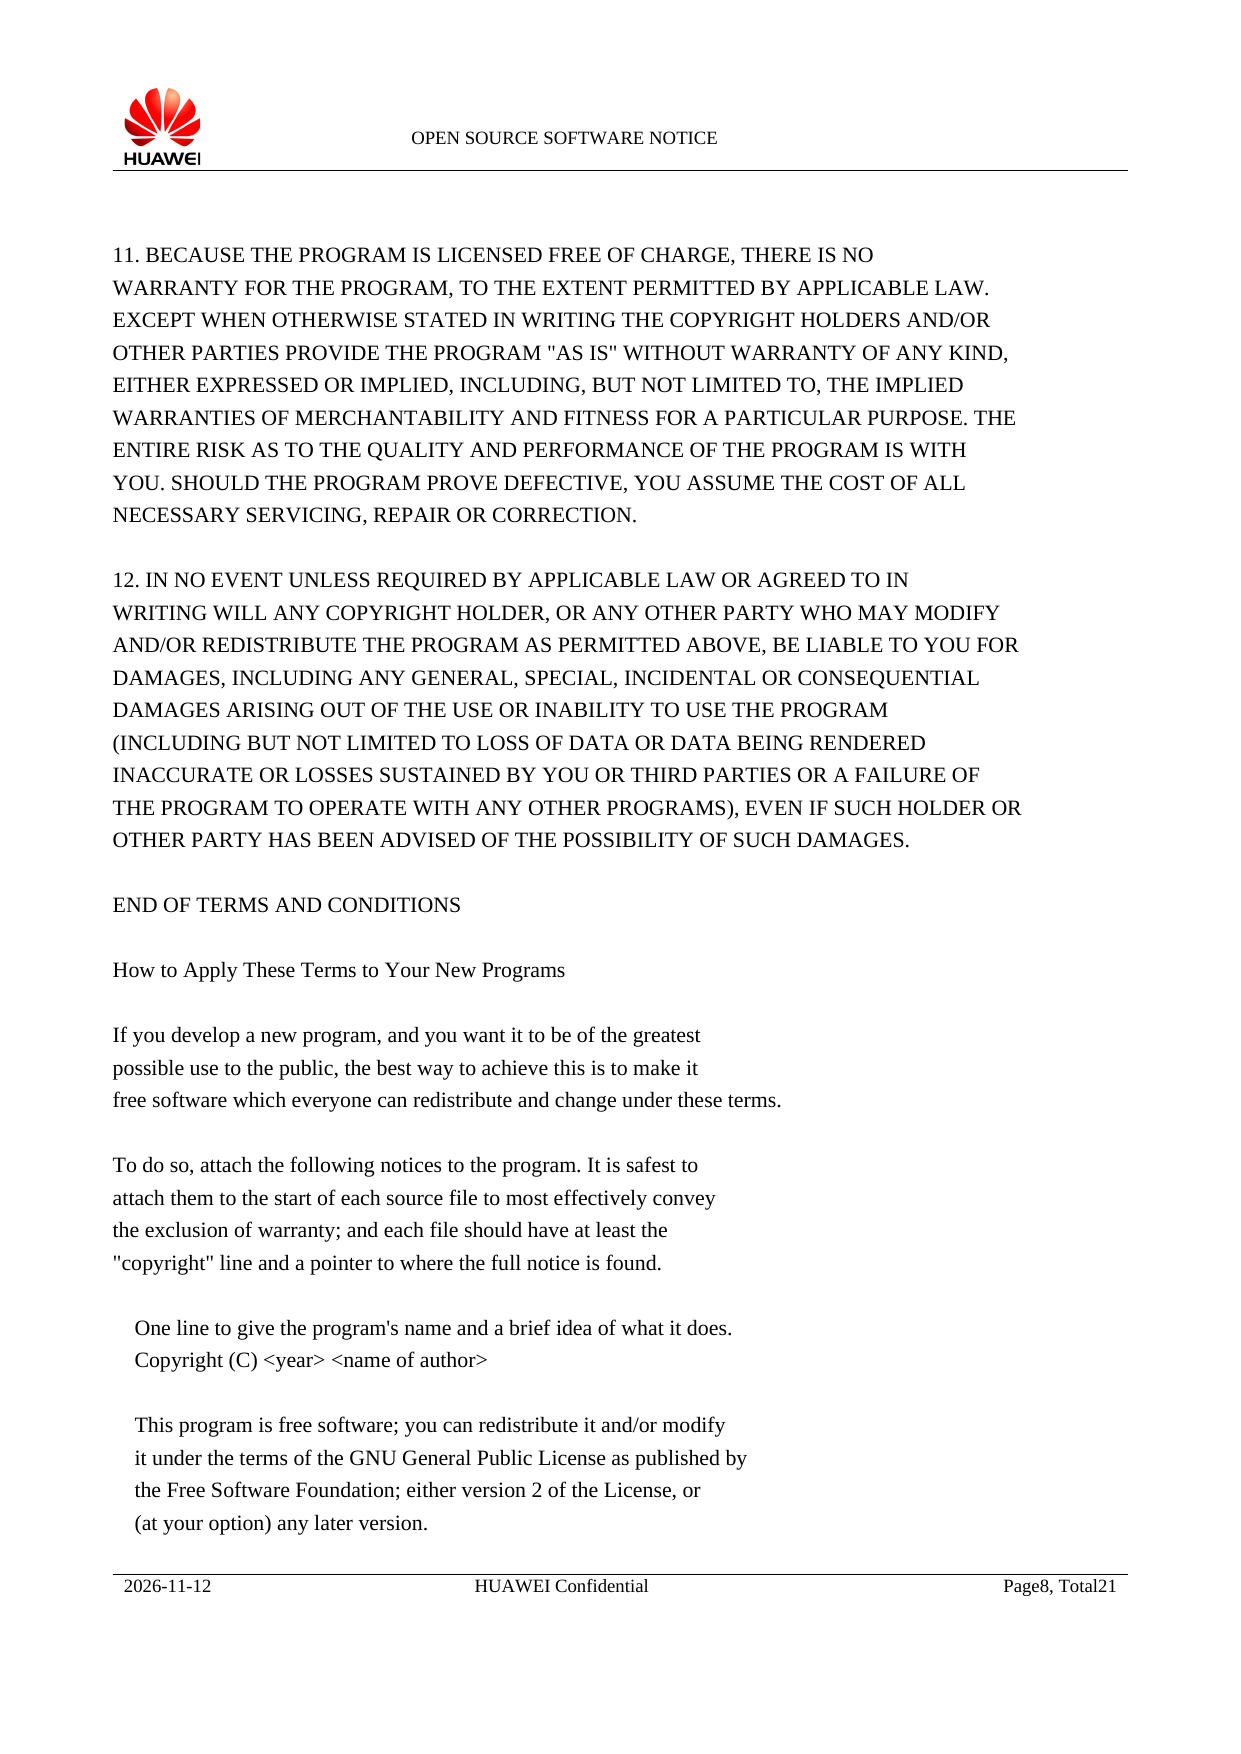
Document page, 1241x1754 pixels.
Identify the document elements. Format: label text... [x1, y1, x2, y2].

text (at your option) any later version. [112, 1506, 1128, 1539]
text This program is free software; you can redistribute it and/or modify [112, 1409, 1128, 1441]
text OTHER PARTIES PROVIDE THE PROGRAM "AS IS" WITHOUT WARRANTY OF ANY KIND, [112, 336, 1128, 369]
text THE PROGRAM TO OPERATE WITH ANY OTHER PROGRAMS), EVEN IF SUCH HOLDER OR [112, 791, 1128, 824]
text "copyright" line and a pointer to where the full notice is found. [112, 1246, 1128, 1279]
text the exclusion of warranty; and each file should have at least the [112, 1214, 1128, 1246]
text attach them to the start of each source file to most effectively convey [112, 1181, 1128, 1214]
text 11. BECAUSE THE PROGRAM IS LICENSED FREE OF CHARGE, THERE IS NO [112, 239, 1128, 271]
text INACCURATE OR LOSSES SUSTAINED BY YOU OR THIRD PARTIES OR A FAILURE OF [112, 759, 1128, 791]
text EITHER EXPRESSED OR IMPLIED, INCLUDING, BUT NOT LIMITED TO, THE IMPLIED [112, 369, 1128, 401]
text NECESSARY SERVICING, REPAIR OR CORRECTION. [112, 499, 1128, 531]
text If you develop a new program, and you want it to be of the greatest [112, 1019, 1128, 1051]
text DAMAGES, INCLUDING ANY GENERAL, SPECIAL, INCIDENTAL OR CONSEQUENTIAL [112, 661, 1128, 694]
text Copyright (C) <year> <name of author> [112, 1344, 1128, 1376]
text YOU. SHOULD THE PROGRAM PROVE DEFECTIVE, YOU ASSUME THE COST OF ALL [112, 466, 1128, 499]
text ENTIRE RISK AS TO THE QUALITY AND PERFORMANCE OF THE PROGRAM IS WITH [112, 434, 1128, 466]
text 12. IN NO EVENT UNLESS REQUIRED BY APPLICABLE LAW OR AGREED TO IN [112, 564, 1128, 596]
text EXCEPT WHEN OTHERWISE STATED IN WRITING THE COPYRIGHT HOLDERS AND/OR [112, 304, 1128, 336]
text possible use to the public, the best way to achieve this is to make it [112, 1051, 1128, 1084]
text WARRANTIES OF MERCHANTABILITY AND FITNESS FOR A PARTICULAR PURPOSE. THE [112, 401, 1128, 434]
picture [124, 88, 201, 165]
text How to Apply These Terms to Your New Programs [112, 954, 1128, 986]
text One line to give the program's name and a brief idea of what it does. [112, 1311, 1128, 1344]
text WRITING WILL ANY COPYRIGHT HOLDER, OR ANY OTHER PARTY WHO MAY MODIFY [112, 596, 1128, 629]
text (INCLUDING BUT NOT LIMITED TO LOSS OF DATA OR DATA BEING RENDERED [112, 726, 1128, 759]
text END OF TERMS AND CONDITIONS [112, 889, 1128, 921]
text OTHER PARTY HAS BEEN ADVISED OF THE POSSIBILITY OF SUCH DAMAGES. [112, 824, 1128, 856]
text it under the terms of the GNU General Public License as published by [112, 1441, 1128, 1474]
text AND/OR REDISTRIBUTE THE PROGRAM AS PERMITTED ABOVE, BE LIABLE TO YOU FOR [112, 629, 1128, 661]
text To do so, attach the following notices to the program. It is safest to [112, 1149, 1128, 1181]
text WARRANTY FOR THE PROGRAM, TO THE EXTENT PERMITTED BY APPLICABLE LAW. [112, 271, 1128, 304]
text free software which everyone can redistribute and change under these terms. [112, 1084, 1128, 1116]
text the Free Software Foundation; either version 2 of the License, or [112, 1474, 1128, 1506]
text DAMAGES ARISING OUT OF THE USE OR INABILITY TO USE THE PROGRAM [112, 694, 1128, 726]
